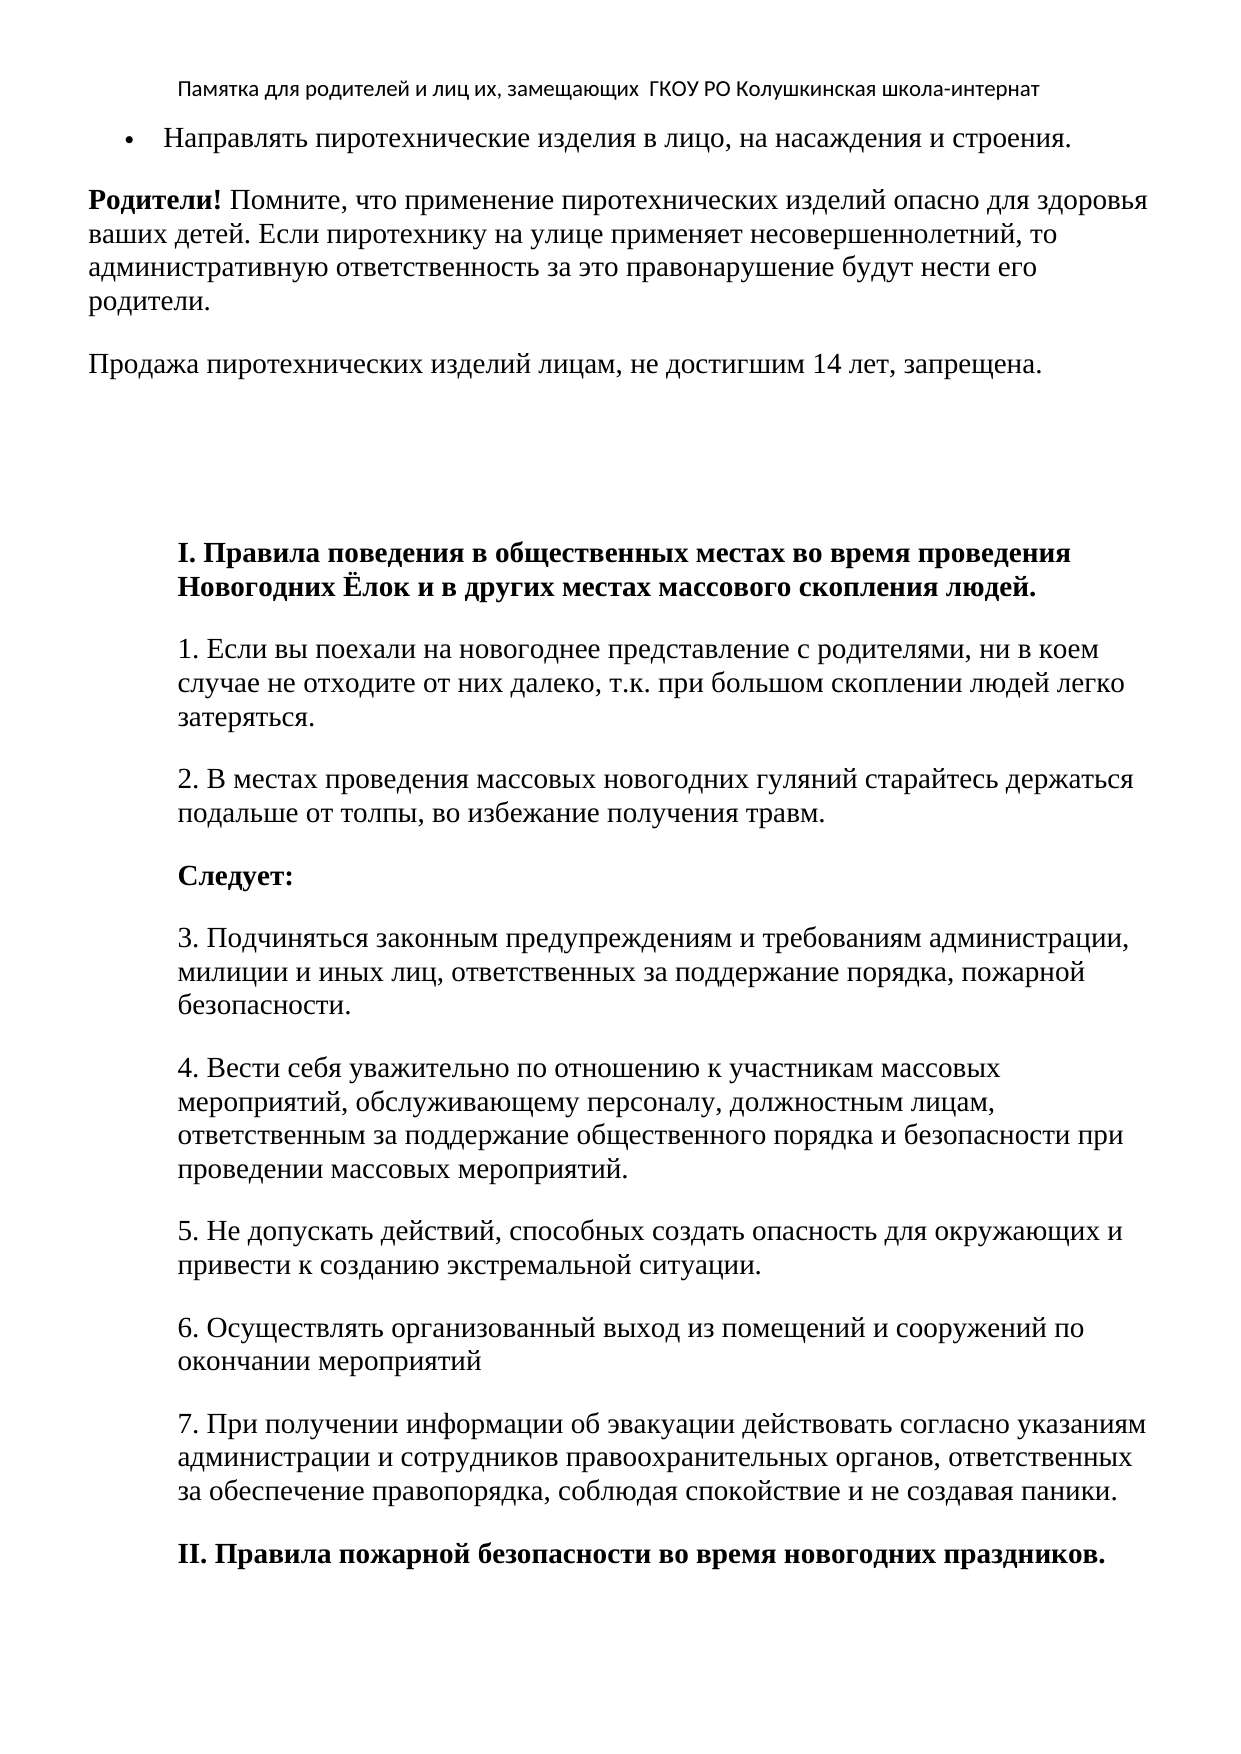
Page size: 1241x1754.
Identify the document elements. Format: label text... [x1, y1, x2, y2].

text 1. Если вы поехали на новогоднее представление с родителями, ни в коем случае не отходите от них далеко, т.к. при большом скоплении людей легко затеряться. [177, 632, 1152, 732]
text 3. Подчиняться законным предупреждениям и требованиям администрации, милиции и иных лиц, ответственных за поддержание порядка, пожарной безопасности. [177, 920, 1152, 1021]
text 7. При получении информации об эвакуации действовать согласно указаниям администрации и сотрудников правоохранительных органов, ответственных за обеспечение правопорядка, соблюдая спокойствие и не создавая паники. [177, 1406, 1152, 1507]
text 4. Вести себя уважительно по отношению к участникам массовых мероприятий, обслуживающему персоналу, должностным лицам, ответственным за поддержание общественного порядка и безопасности при проведении массовых мероприятий. [177, 1050, 1152, 1184]
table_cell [86, 118, 1160, 443]
text Следует: [177, 858, 1152, 891]
text I. Правила поведения в общественных местах во время проведения Новогодних Ёлок и в других местах массового скопления людей. [177, 535, 1152, 602]
text II. Правила пожарной безопасности во время новогодних праздников. [177, 1536, 1152, 1569]
text 6. Осуществлять организованный выход из помещений и сооружений по окончании мероприятий [177, 1310, 1152, 1377]
text 5. Не допускать действий, способных создать опасность для окружающих и привести к созданию экстремальной ситуации. [177, 1213, 1152, 1281]
text 2. В местах проведения массовых новогодних гуляний старайтесь держаться подальше от толпы, во избежание получения травм. [177, 761, 1152, 828]
